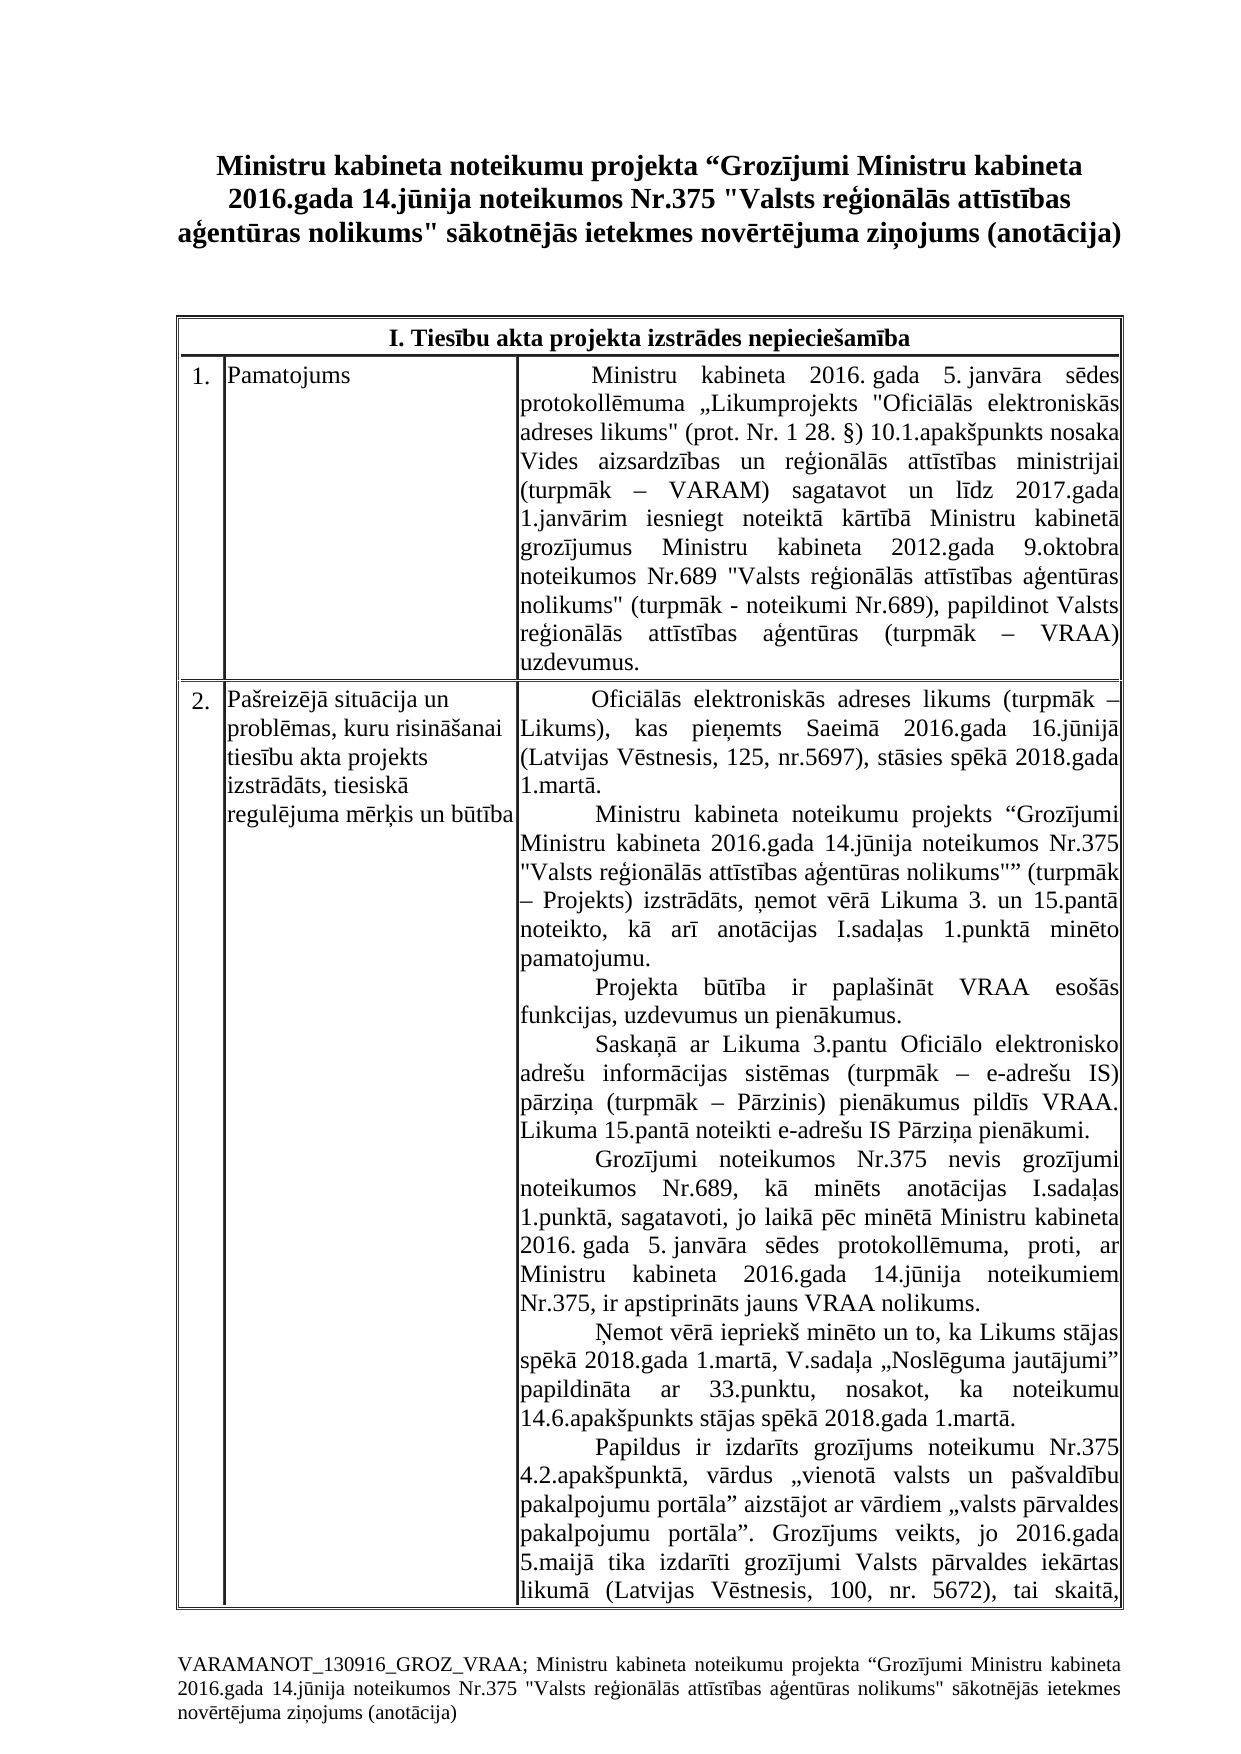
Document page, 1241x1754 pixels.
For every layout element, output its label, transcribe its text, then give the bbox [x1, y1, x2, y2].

table_cell 1. [179, 354, 223, 678]
table_cell Pamatojums [226, 357, 516, 678]
text Ministru kabineta noteikumu projekta “Grozījumi Ministru kabineta 2016.gada 14.jūnija noteikumos Nr.375 "Valsts reģionālās attīstības aģentūras nolikums" sākotnējās ietekmes novērtējuma ziņojums (anotācija) [177, 148, 1122, 248]
table_header I. Tiesību akta projekta izstrādes nepieciešamība [179, 319, 1120, 354]
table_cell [224, 682, 517, 1607]
table_cell Ministru kabineta 2016. gada 5. janvāra sēdes protokollēmuma „Likumprojekts "Oficiālās elektroniskās adreses likums" (prot. Nr. 1 28. §) 10.1.apakšpunkts nosaka Vides aizsardzības un reģionālās attīstības ministrijai (turpmāk – VARAM) sagatavot un līdz 2017.gada 1.janvārim iesniegt noteiktā kārtībā Ministru kabinetā grozījumus Ministru kabineta 2012.gada 9.oktobra noteikumos Nr.689 "Valsts reģionālās attīstības aģentūras nolikums" (turpmāk - noteikumi Nr.689), papildinot Valsts reģionālās attīstības aģentūras (turpmāk – VRAA) uzdevumus. [519, 354, 1120, 678]
table_cell Oficiālās elektroniskās adreses likums (turpmāk – Likums), kas pieņemts Saeimā 2016.gada 16.jūnijā (Latvijas Vēstnesis, 125, nr.5697), stāsies spēkā 2018.gada 1.martā. Ministru kabineta noteikumu projekts “Grozījumi Ministru kabineta 2016.gada 14.jūnija noteikumos Nr.375 "Valsts reģionālās attīstības aģentūras nolikums"” (turpmāk – Projekts) izstrādāts, ņemot vērā Likuma 3. un 15.pantā noteikto, kā arī anotācijas I.sadaļas 1.punktā minēto pamatojumu. Projekta būtība ir paplašināt VRAA esošās funkcijas, uzdevumus un pienākumus. Saskaņā ar Likuma 3.pantu Oficiālo elektronisko adrešu informācijas sistēmas (turpmāk – e-adrešu IS) pārziņa (turpmāk – Pārzinis) pienākumus pildīs VRAA. Likuma 15.pantā noteikti e-adrešu IS Pārziņa pienākumi. Grozījumi noteikumos Nr.375 nevis grozījumi noteikumos Nr.689, kā minēts anotācijas I.sadaļas 1.punktā, sagatavoti, jo laikā pēc minētā Ministru kabineta 2016. gada 5. janvāra sēdes protokollēmuma, proti, ar Ministru kabineta 2016.gada 14.jūnija noteikumiem Nr.375, ir apstiprināts jauns VRAA nolikums. Ņemot vērā iepriekš minēto un to, ka Likums stājas spēkā 2018.gada 1.martā, V.sadaļa „Noslēguma jautājumi” papildināta ar 33.punktu, nosakot, ka noteikumu 14.6.apakšpunkts stājas spēkā 2018.gada 1.martā. Papildus ir izdarīts grozījums noteikumu Nr.375 4.2.apakšpunktā, vārdus „vienotā valsts un pašvaldību pakalpojumu portāla” aizstājot ar vārdiem „valsts pārvaldes pakalpojumu portāla”. Grozījums veikts, jo 2016.gada 5.maijā tika izdarīti grozījumi Valsts pārvaldes iekārtas likumā (Latvijas Vēstnesis, 100, nr. 5672), tai skaitā, minētais likums tika papildināts ar 100.pantu, kurā definēts jauns nosaukums portālam www.latvija.lv, proti, „valsts pārvaldes pakalpojumu portāls”. [517, 679, 1121, 1607]
table_cell 2. [179, 679, 224, 1607]
